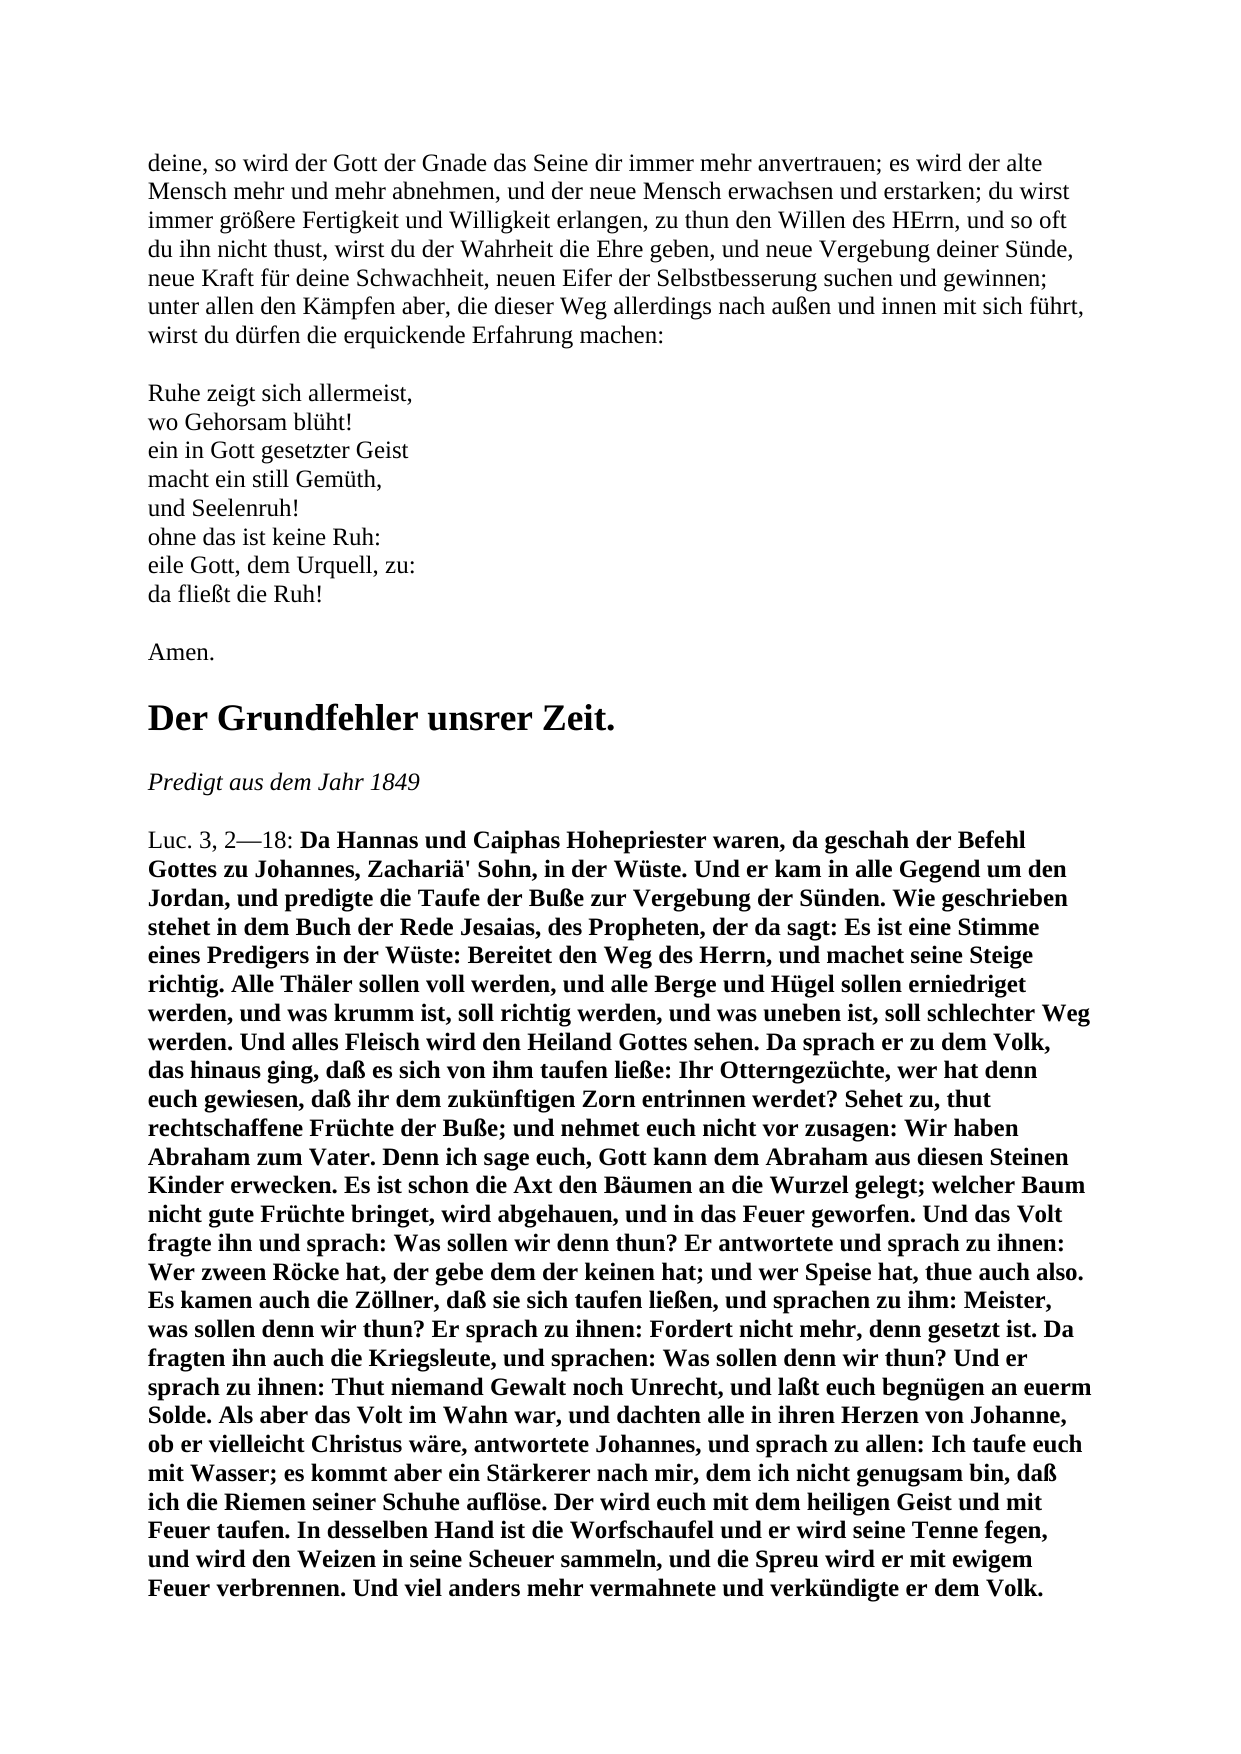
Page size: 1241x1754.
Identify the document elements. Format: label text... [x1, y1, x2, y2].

text Ruhe zeigt sich allermeist, wo Gehorsam blüht! ein in Gott gesetzter Geist macht ein still Gemüth, und Seelenruh! ohne das ist keine Ruh: eile Gott, dem Urquell, zu: da fließt die Ruh! [148, 464, 1093, 694]
text Predigt aus dem Jahr 1849 [148, 854, 1093, 882]
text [148, 148, 1093, 435]
text Amen. [148, 723, 1093, 752]
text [148, 912, 1093, 1630]
subtitle Der Grundfehler unsrer Zeit. [148, 781, 1093, 824]
